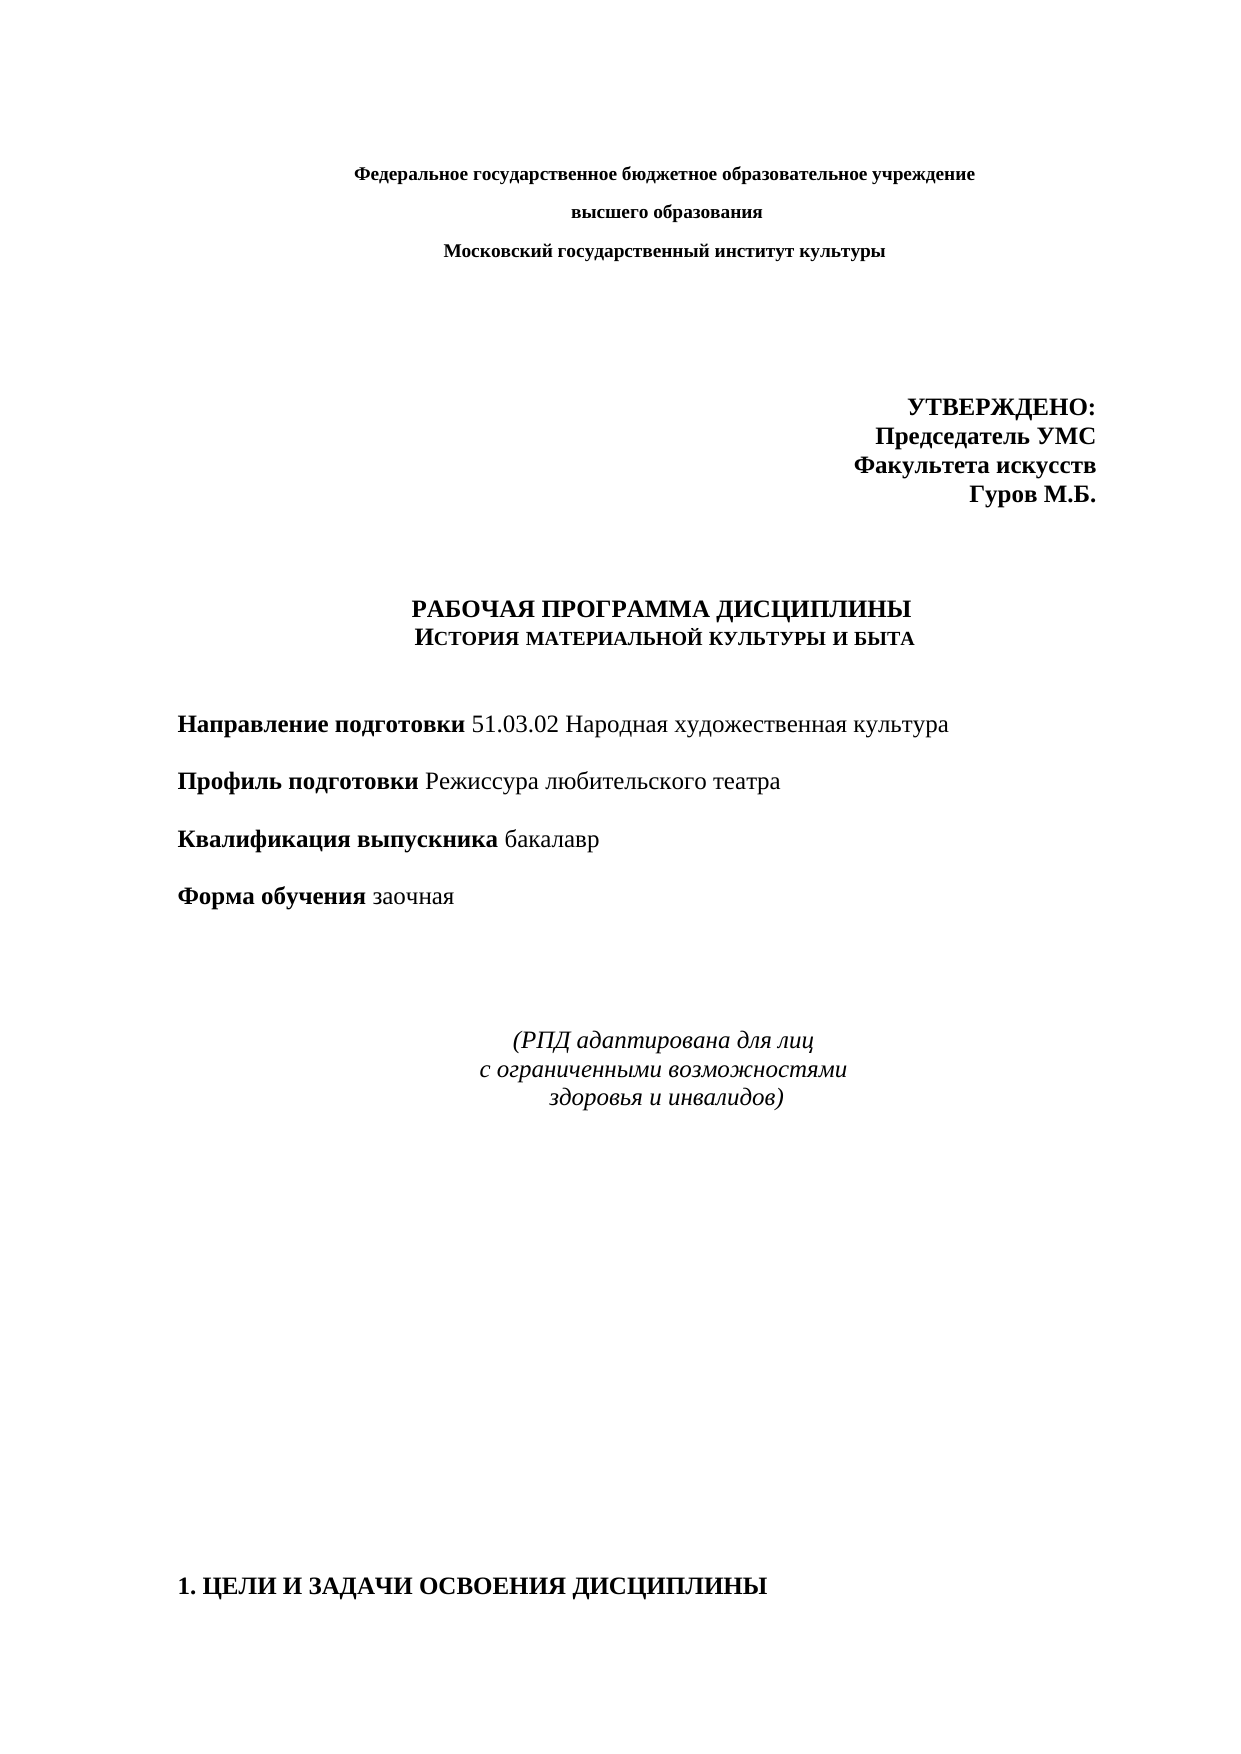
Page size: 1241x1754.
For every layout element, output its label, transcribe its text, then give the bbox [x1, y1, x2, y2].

text Федеральное государственное бюджетное образовательное учреждение [177, 162, 1152, 201]
text 1. ЦЕЛИ И ЗАДАЧИ ОСВОЕНИЯ ДИСЦИПЛИНЫ [177, 1571, 1152, 1600]
text высшего образования [177, 201, 1152, 239]
text РАБОЧАЯ ПРОГРАММА ДИСЦИПЛИНЫ История материальной культуры и быта [177, 594, 1152, 651]
text с ограниченными возможностями [177, 1054, 1152, 1082]
text Московский государственный институт культуры [177, 239, 1152, 277]
text Форма обучения заочная [177, 881, 1152, 910]
text здоровья и инвалидов) [177, 1082, 1152, 1111]
text Направление подготовки 51.03.02 Народная художественная культура [177, 709, 1152, 737]
table_header УТВЕРЖДЕНО: Председатель УМС Факультета искусств Гуров М.Б. [665, 393, 1107, 507]
text Квалификация выпускника бакалавр [177, 824, 1152, 852]
text Профиль подготовки Режиссура любительского театра [177, 766, 1152, 795]
text (РПД адаптирована для лиц [177, 1025, 1152, 1054]
